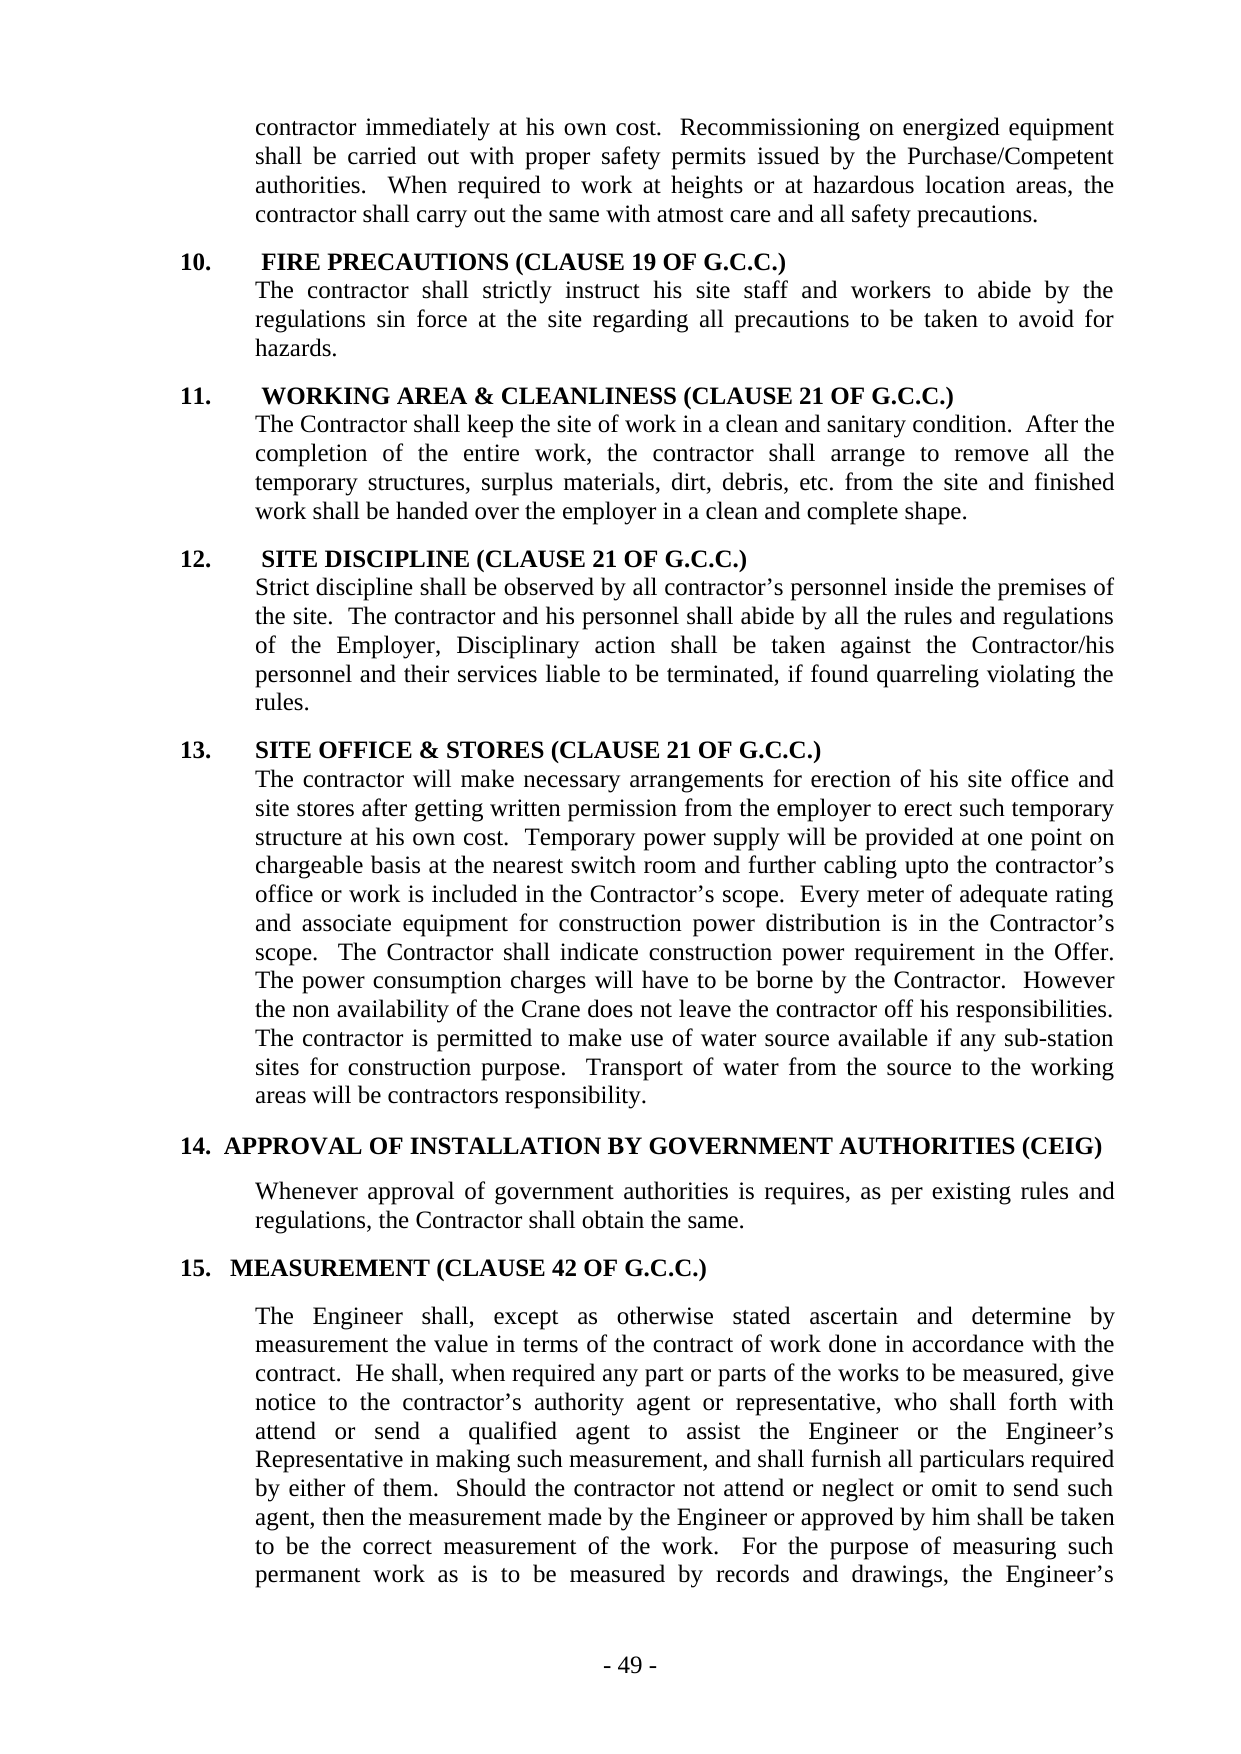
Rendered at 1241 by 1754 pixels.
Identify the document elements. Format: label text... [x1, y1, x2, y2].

text 12. SITE DISCIPLINE (CLAUSE 21 OF G.C.C.) [180, 544, 1115, 572]
text Whenever approval of government authorities is requires, as per existing rules and regulations, the Contractor shall obtain the same. [255, 1176, 1115, 1234]
text The Contractor shall keep the site of work in a clean and sanitary condition. After the completion of the entire work, the contractor shall arrange to remove all the temporary structures, surplus materials, dirt, debris, etc. from the site and finished work shall be handed over the employer in a clean and complete shape. [255, 409, 1115, 524]
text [255, 112, 1115, 227]
text The contractor shall strictly instruct his site staff and workers to abide by the regulations sin force at the site regarding all precautions to be taken to avoid for hazards. [255, 275, 1115, 362]
text 10. FIRE PRECAUTIONS (CLAUSE 19 OF G.C.C.) [180, 247, 1115, 275]
text 11. WORKING AREA & CLEANLINESS (CLAUSE 21 OF G.C.C.) [180, 381, 1115, 409]
text Strict discipline shall be observed by all contractor’s personnel inside the premises of the site. The contractor and his personnel shall abide by all the rules and regulations of the Employer, Disciplinary action shall be taken against the Contractor/his personnel and their services liable to be terminated, if found quarreling violating the rules. [255, 572, 1115, 716]
text The contractor will make necessary arrangements for erection of his site office and site stores after getting written permission from the employer to erect such temporary structure at his own cost. Temporary power supply will be provided at one point on chargeable basis at the nearest switch room and further cabling upto the contractor’s office or work is included in the Contractor’s scope. Every meter of adequate rating and associate equipment for construction power distribution is in the Contractor’s scope. The Contractor shall indicate construction power requirement in the Offer. The power consumption charges will have to be borne by the Contractor. However the non availability of the Crane does not leave the contractor off his responsibilities. The contractor is permitted to make use of water source available if any sub-station sites for construction purpose. Transport of water from the source to the working areas will be contractors responsibility. [255, 764, 1115, 1109]
text 15. MEASUREMENT (CLAUSE 42 OF G.C.C.) [180, 1253, 1115, 1282]
text 14. APPROVAL OF INSTALLATION BY GOVERNMENT AUTHORITIES (CEIG) [180, 1131, 1115, 1159]
text 13. SITE OFFICE & STORES (CLAUSE 21 OF G.C.C.) [180, 735, 1115, 764]
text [255, 1301, 1115, 1588]
